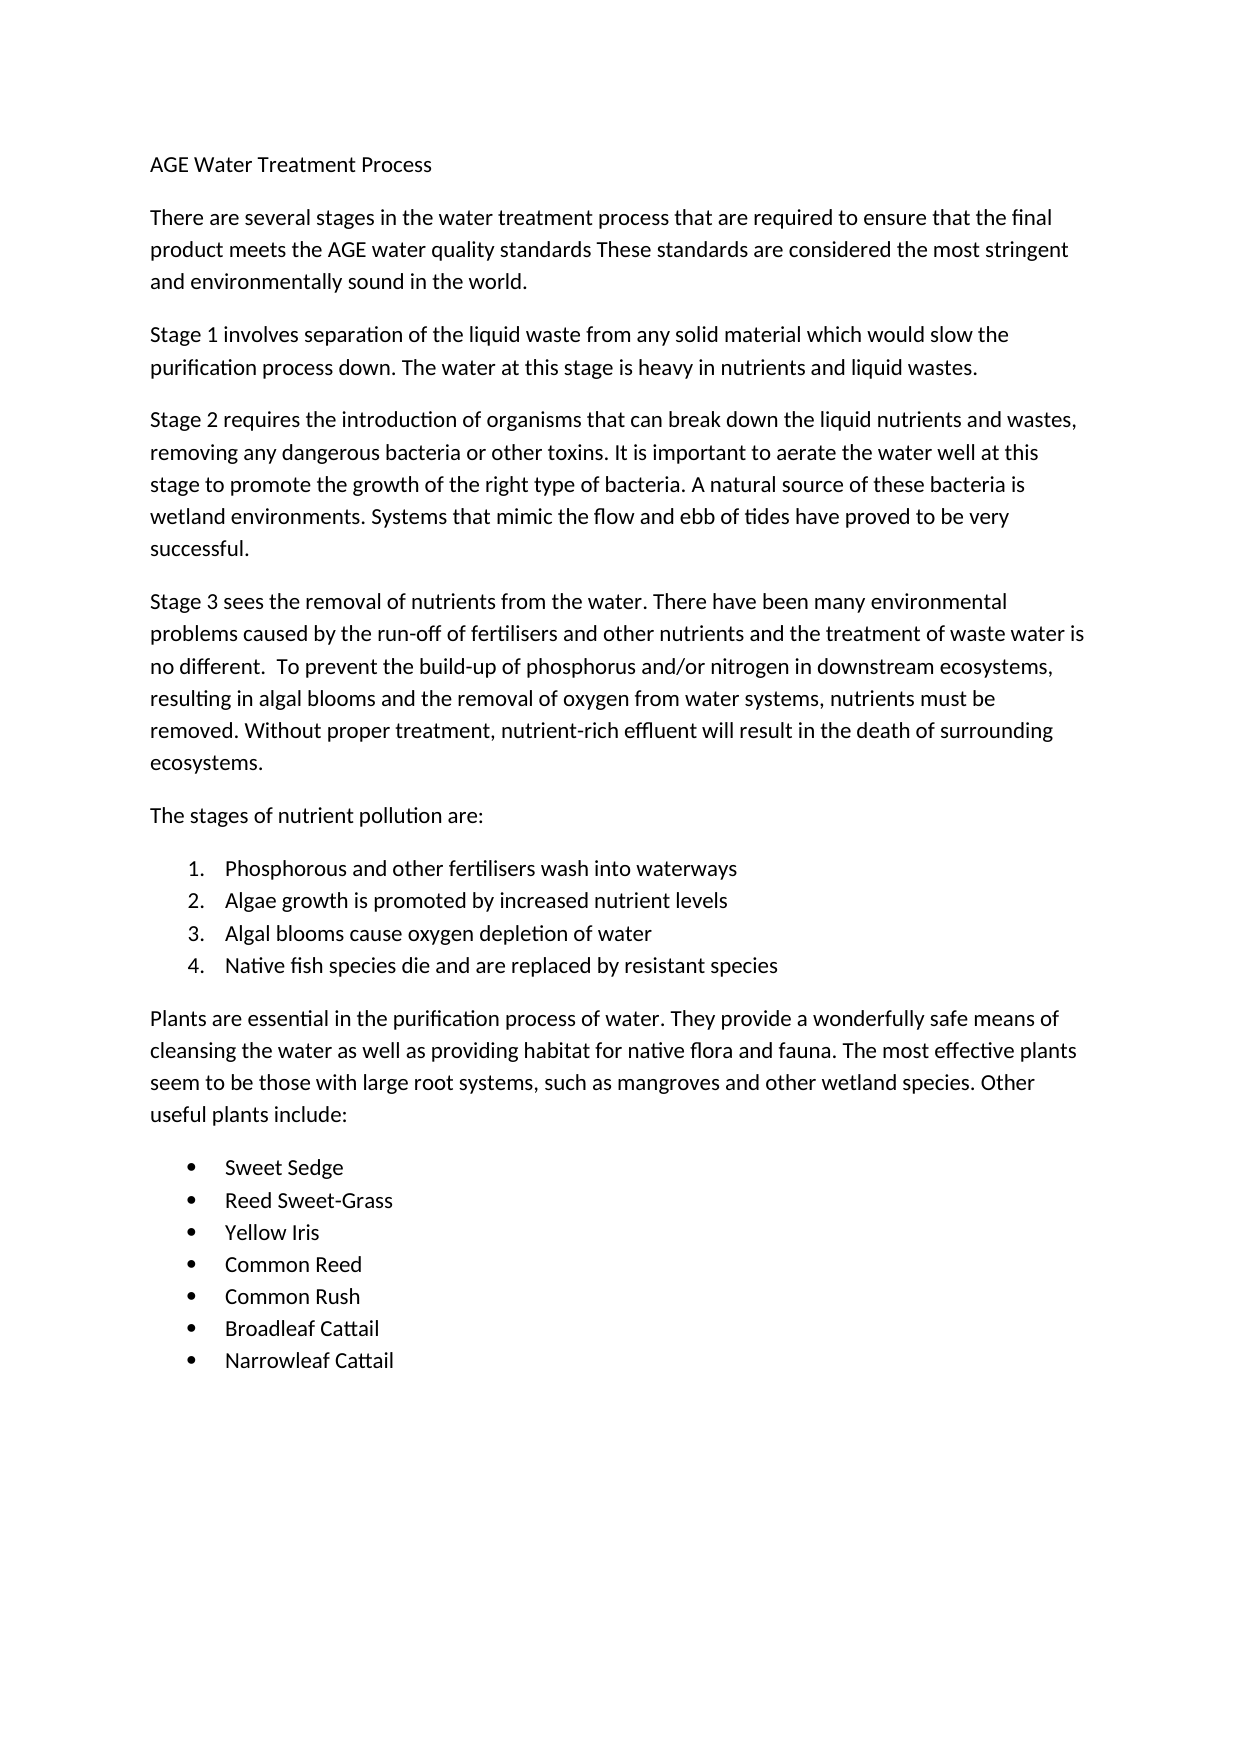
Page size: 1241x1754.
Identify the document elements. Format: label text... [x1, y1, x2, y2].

list Phosphorous and other fertilisers wash into waterways [187, 854, 1090, 882]
list Algae growth is promoted by increased nutrient levels [187, 887, 1090, 914]
list Native fish species die and are replaced by resistant species [187, 951, 1090, 979]
list Broadleaf Cattail [187, 1314, 1090, 1342]
list Common Rush [187, 1282, 1090, 1310]
text There are several stages in the water treatment process that are required to ensure that the final product meets the AGE water quality standards These standards are considered the most stringent and environmentally sound in the world. [150, 203, 1090, 295]
list Common Reed [187, 1250, 1090, 1278]
list Sweet Sedge [187, 1153, 1090, 1182]
text Plants are essential in the purification process of water. They provide a wonderfully safe means of cleansing the water as well as providing habitat for native flora and fauna. The most effective plants seem to be those with large root systems, such as mangroves and other wetland species. Other useful plants include: [150, 1004, 1090, 1128]
text AGE Water Treatment Process [150, 150, 1090, 178]
text The stages of nutrient pollution are: [150, 801, 1090, 829]
list Yellow Iris [187, 1218, 1090, 1246]
text Stage 2 requires the introduction of organisms that can break down the liquid nutrients and wastes, removing any dangerous bacteria or other toxins. It is important to aerate the water well at this stage to promote the growth of the right type of bacteria. A natural source of these bacteria is wetland environments. Systems that mimic the flow and ebb of tides have proved to be very successful. [150, 406, 1090, 562]
text Stage 1 involves separation of the liquid waste from any solid material which would slow the purification process down. The water at this stage is heavy in nutrients and liquid wastes. [150, 320, 1090, 381]
list Narrowleaf Cattail [187, 1347, 1090, 1375]
text Stage 3 sees the removal of nutrients from the water. There have been many environmental problems caused by the run-off of fertilisers and other nutrients and the treatment of waste water is no different. To prevent the build-up of phosphorus and/or nitrogen in downstream ecosystems, resulting in algal blooms and the removal of oxygen from water systems, nutrients must be removed. Without proper treatment, nutrient-rich effluent will result in the death of surrounding ecosystems. [150, 587, 1090, 776]
list Algal blooms cause oxygen depletion of water [187, 919, 1090, 947]
list Reed Sweet-Grass [187, 1186, 1090, 1214]
